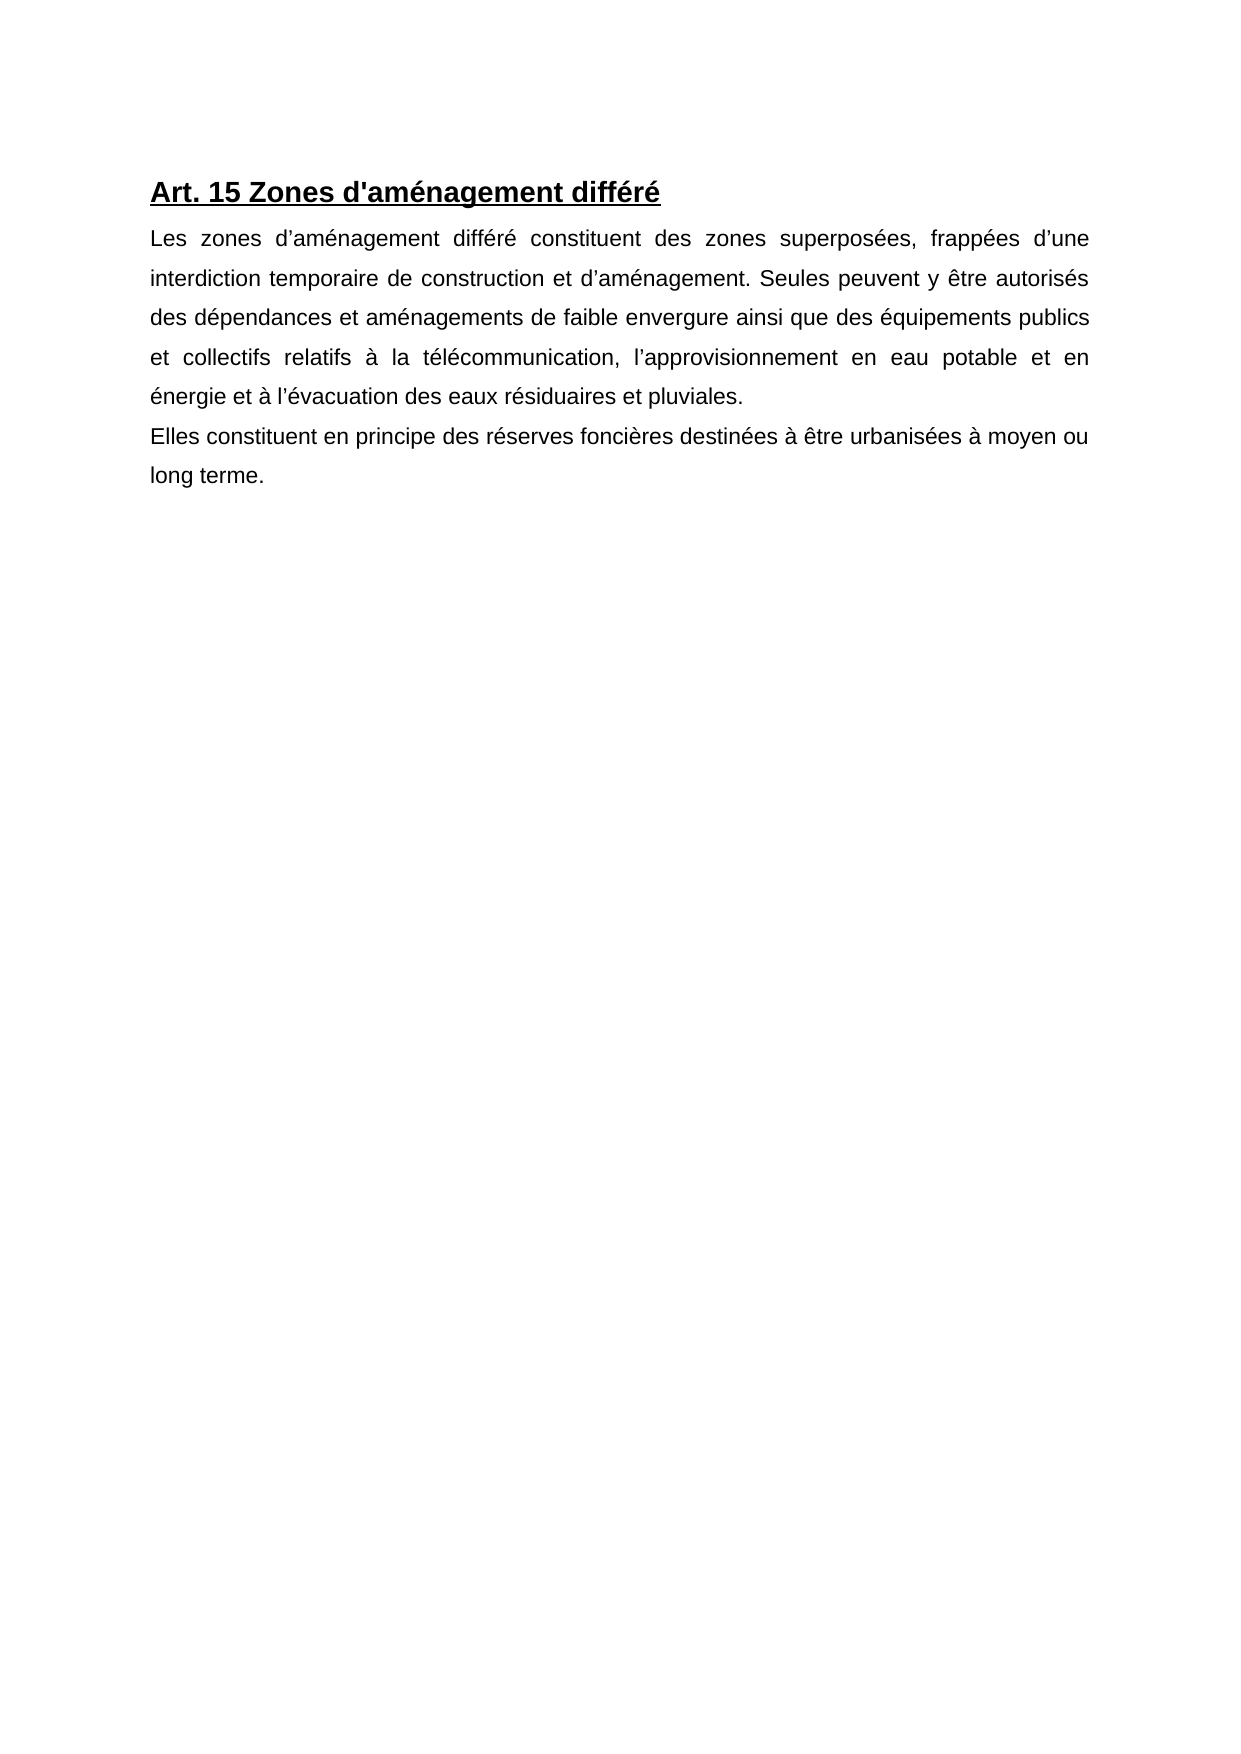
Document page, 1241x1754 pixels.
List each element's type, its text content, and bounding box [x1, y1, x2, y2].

subtitle Art. 15 Zones d'aménagement différé [150, 175, 1090, 208]
text Elles constituent en principe des réserves foncières destinées à être urbanisées à moyen ou long terme. [150, 423, 1090, 488]
text Les zones d’aménagement différé constituent des zones superposées, frappées d’une interdiction temporaire de construction et d’aménagement. Seules peuvent y être autorisés des dépendances et aménagements de faible envergure ainsi que des équipements publics et collectifs relatifs à la télécommunication, l’approvisionnement en eau potable et en énergie et à l’évacuation des eaux résiduaires et pluviales. [150, 225, 1090, 409]
